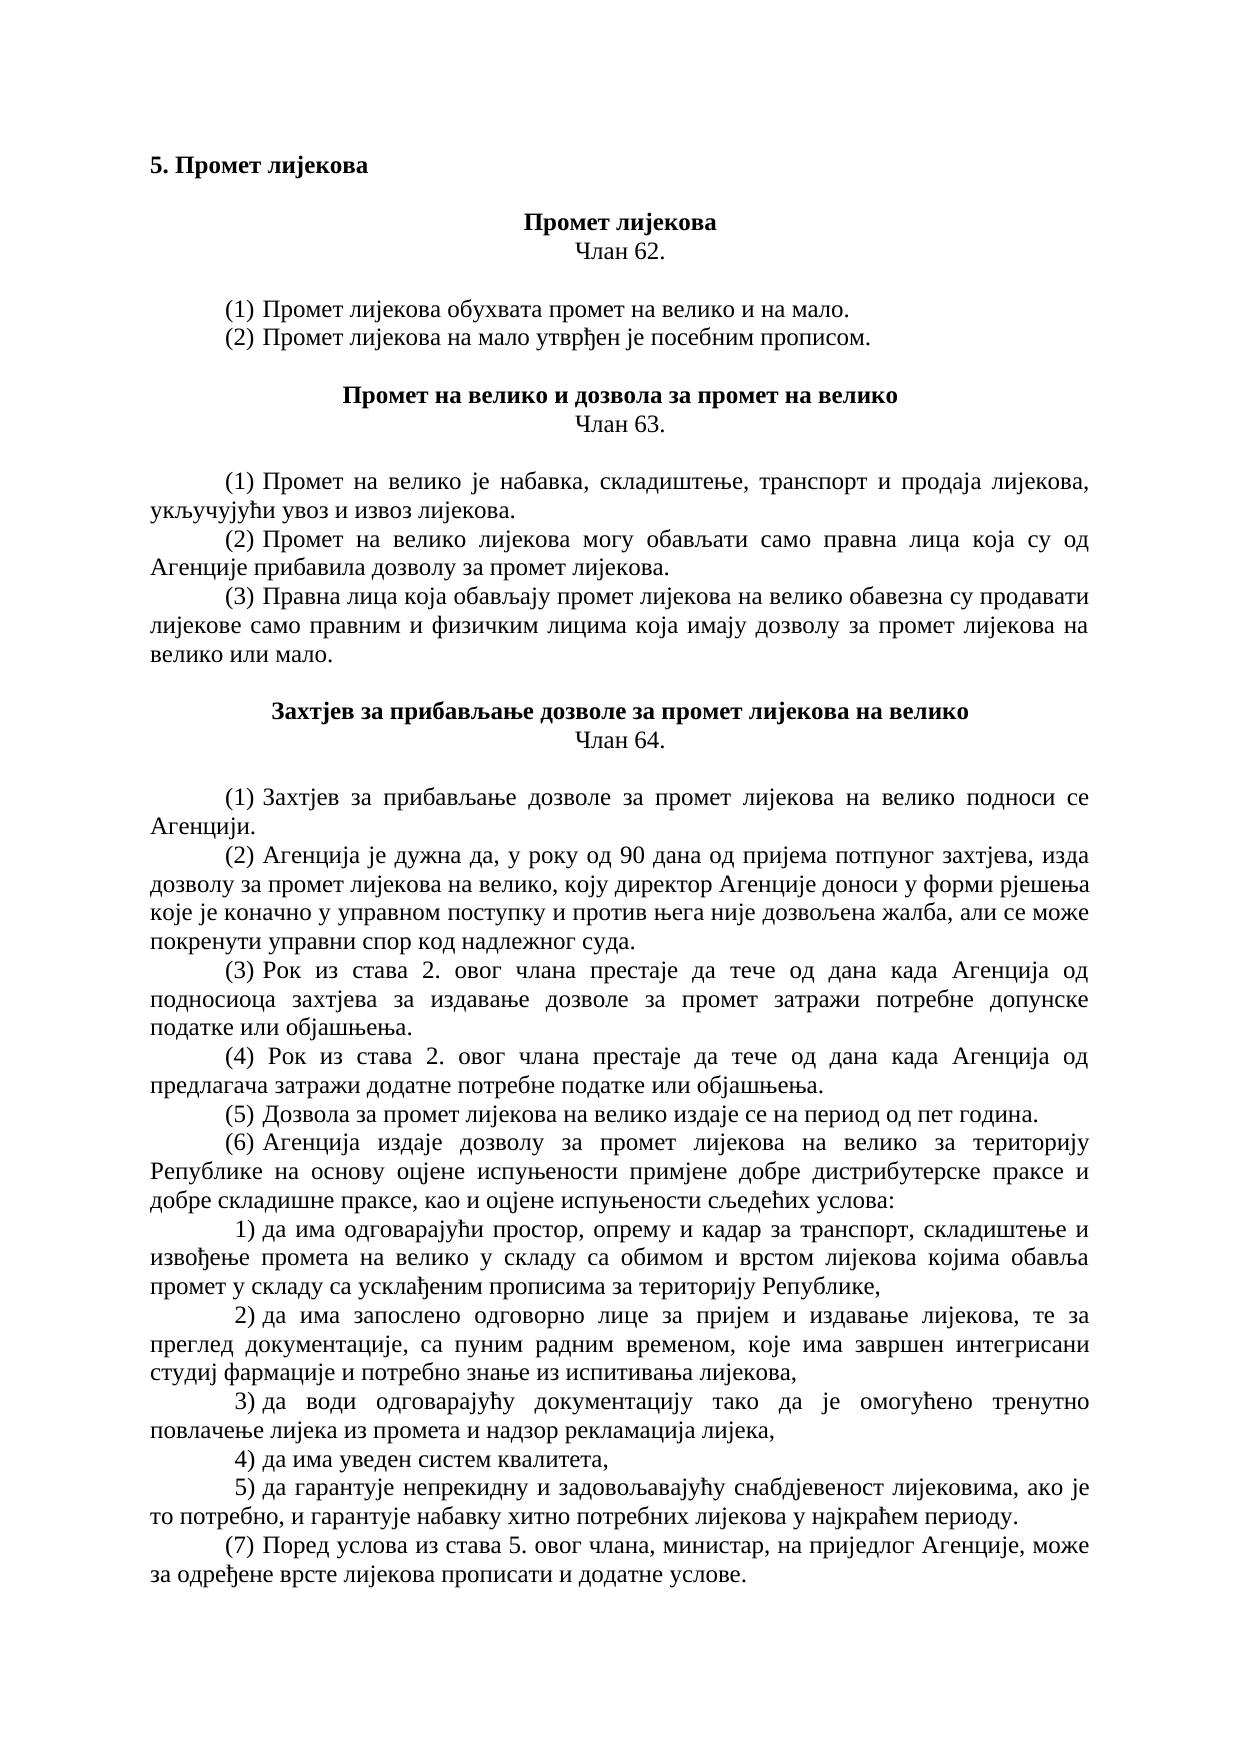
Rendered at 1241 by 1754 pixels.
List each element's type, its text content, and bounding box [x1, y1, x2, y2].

text (7) Поред услова из става 5. овог члана, министар, на приједлог Агенције, може за одређене врсте лијекова прописати и додатне услове. [150, 1530, 1090, 1587]
text (1) Промет лијекова обухвата промет на велико и на мало. [150, 294, 1090, 322]
text Члан 63. [150, 409, 1090, 437]
text (4) Рок из става 2. овог члана престаје да тече од дана када Агенција од предлагача затражи додатне потребне податке или објашњења. [150, 1041, 1090, 1099]
text (2) Промет лијекова на мало утврђен је посебним прописом. [150, 322, 1090, 351]
text (6) Агенција издаје дозволу за промет лијекова на велико за територију Републике на основу оцјене испуњености примјене добре дистрибутерске праксе и добре складишне праксе, као и оцјене испуњености сљедећих услова: [150, 1127, 1090, 1214]
text 5) да гарантује непрекидну и задовољавајућу снабдјевеност лијековима, ако је то потребно, и гарантује набавку хитно потребних лијекова у најкраћем периоду. [150, 1472, 1090, 1530]
text Члан 64. [150, 725, 1090, 754]
text 5. Промет лијекова [150, 150, 1090, 179]
text Промет на велико и дозвола за промет на велико [150, 380, 1090, 409]
text 2) да има запослено одговорно лице за пријем и издавање лијекова, те за преглед документације, са пуним радним временом, које има завршен интегрисани студиј фармације и потребно знање из испитивања лијекова, [150, 1300, 1090, 1386]
text (2) Промет на велико лијекова могу обављати само правна лица која су од Агенције прибавила дозволу за промет лијекова. [150, 524, 1090, 581]
text Промет лијекова [150, 207, 1090, 236]
text 1) да има одговарајући простор, опрему и кадар за транспорт, складиштење и извођење промета на велико у складу са обимом и врстом лијекова којима обавља промет у складу са усклађеним прописима за територију Републике, [150, 1214, 1090, 1300]
text 3) да води одговарајућу документацију тако да је омогућено тренутно повлачење лијека из промета и надзор рекламација лијека, [150, 1386, 1090, 1444]
text Захтјев за прибављање дозволе за промет лијекова на велико [150, 696, 1090, 725]
text (5) Дозвола за промет лијекова на велико издаје се на период од пет година. [150, 1099, 1090, 1127]
text Члан 62. [150, 236, 1090, 265]
text (3) Рок из става 2. овог члана престаје да тече од дана када Агенција од подносиоца захтјева за издавање дозволе за промет затражи потребне допунске податке или објашњења. [150, 955, 1090, 1041]
text (2) Агенција је дужна да, у року од 90 дана од пријема потпуног захтјева, изда дозволу за промет лијекова на велико, коју директор Агенције доноси у форми рјешења које је коначно у управном поступку и против њега није дозвољена жалба, али се може покренути управни спор код надлежног суда. [150, 840, 1090, 955]
text (3) Правна лица која обављају промет лијекова на велико обавезна су продавати лијекове само правним и физичким лицима која имају дозволу за промет лијекова на велико или мало. [150, 581, 1090, 667]
text (1) Промет на велико је набавка, складиштење, транспорт и продаја лијекова, укључујући увоз и извоз лијекова. [150, 466, 1090, 524]
text (1) Захтјев за прибављање дозволе за промет лијекова на велико подноси се Агенцији. [150, 782, 1090, 840]
text 4) да има уведен систем квалитета, [150, 1444, 1090, 1472]
